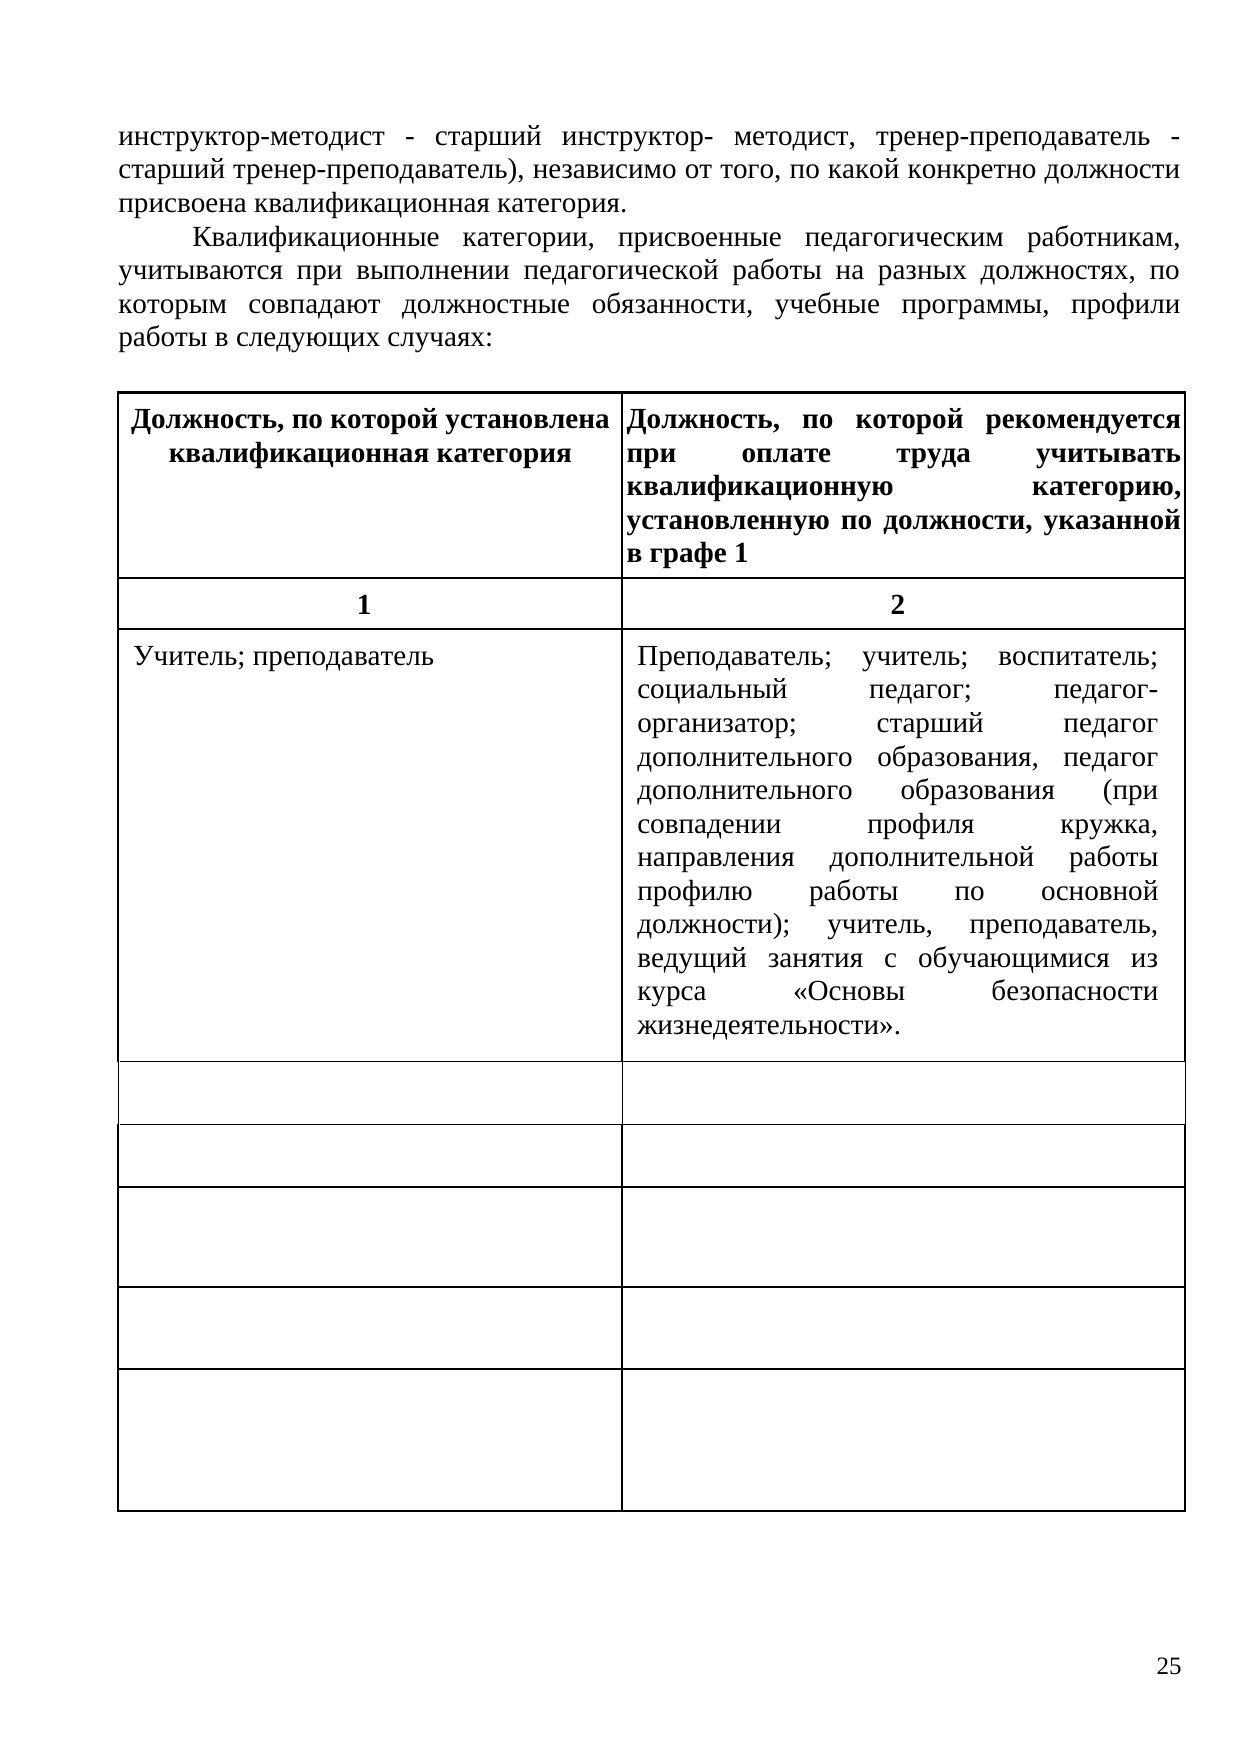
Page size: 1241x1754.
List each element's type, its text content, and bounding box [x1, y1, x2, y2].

table_cell [623, 1288, 1184, 1368]
table_cell [119, 1125, 621, 1186]
table_cell [623, 1125, 1184, 1186]
table_cell [119, 1288, 621, 1368]
table_cell [623, 1062, 1185, 1123]
table_cell Преподаватель; учитель; воспитатель; социальный педагог; педагог-организатор; старший педагог дополнительного образования, педагог дополнительного образования (при совпадении профиля кружка, направления дополнительной работы профилю работы по основной должности); учитель, преподаватель, ведущий занятия с обучающимися из курса «Основы безопасности жизнедеятельности». [623, 630, 1184, 1061]
table_cell 1 [119, 579, 621, 628]
table_cell 2 [623, 579, 1184, 628]
table_header Должность, по которой установлена квалификационная категория [119, 394, 621, 577]
table_cell [623, 1188, 1184, 1286]
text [118, 118, 1181, 219]
table_cell [623, 1370, 1184, 1510]
table_cell [119, 1370, 621, 1510]
table_cell [119, 1062, 622, 1123]
table_cell Учитель; преподаватель [119, 630, 621, 1061]
text Квалификационные категории, присвоенные педагогическим работникам, учитываются при выполнении педагогической работы на разных должностях, по которым совпадают должностные обязанности, учебные программы, профили работы в следующих случаях: [118, 219, 1181, 353]
table_cell [119, 1188, 621, 1286]
table_header Должность, по которой рекомендуется при оплате труда учитывать квалификационную категорию, установленную по должности, указанной в графе 1 [623, 394, 1184, 577]
